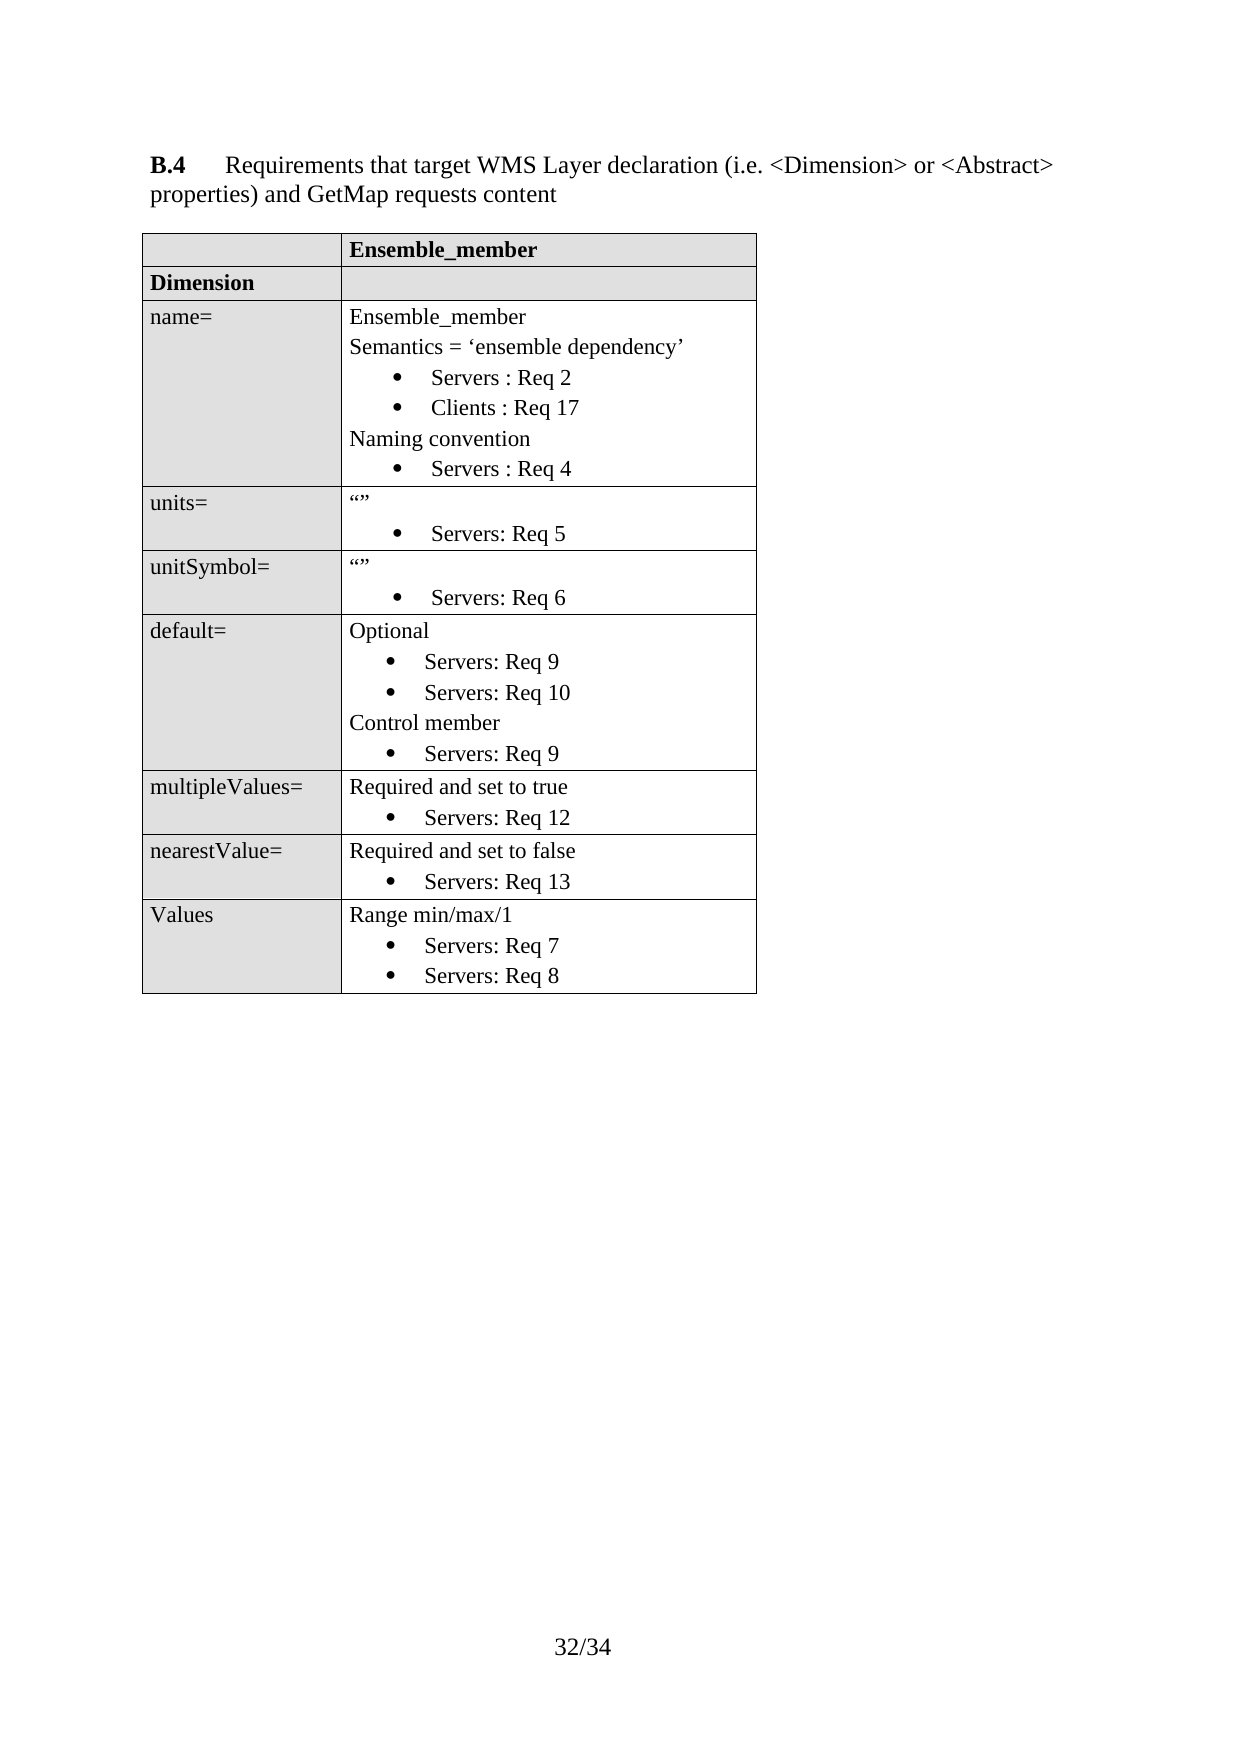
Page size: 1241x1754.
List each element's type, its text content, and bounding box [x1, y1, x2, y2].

table_cell “” Servers: Req 5 [342, 487, 756, 550]
table_cell Optional Servers: Req 9 Servers: Req 10 Control member Servers: Req 9 [342, 615, 756, 770]
table_cell unitSymbol= [143, 551, 341, 614]
table_cell Values [143, 900, 341, 993]
table_cell Dimension [143, 267, 341, 300]
table_cell “” Servers: Req 6 [342, 551, 756, 614]
table_cell Ensemble_member Semantics = ‘ensemble dependency’ Servers : Req 2 Clients : Req 17 Naming convention Servers : Req 4 [342, 301, 756, 486]
table_cell default= [143, 615, 341, 770]
table_cell units= [143, 487, 341, 550]
table_header [143, 234, 341, 266]
table_cell Required and set to true Servers: Req 12 [342, 771, 756, 834]
table_cell Required and set to false Servers: Req 13 [342, 835, 756, 898]
text B.4 Requirements that target WMS Layer declaration (i.e. <Dimension> or <Abstract> properties) and GetMap requests content [150, 150, 1090, 207]
table_header Ensemble_member [342, 234, 756, 266]
table_cell [342, 267, 756, 300]
table_cell nearestValue= [143, 835, 341, 898]
table_cell Range min/max/1 Servers: Req 7 Servers: Req 8 [342, 900, 756, 993]
table_cell name= [143, 301, 341, 486]
table_cell multipleValues= [143, 771, 341, 834]
